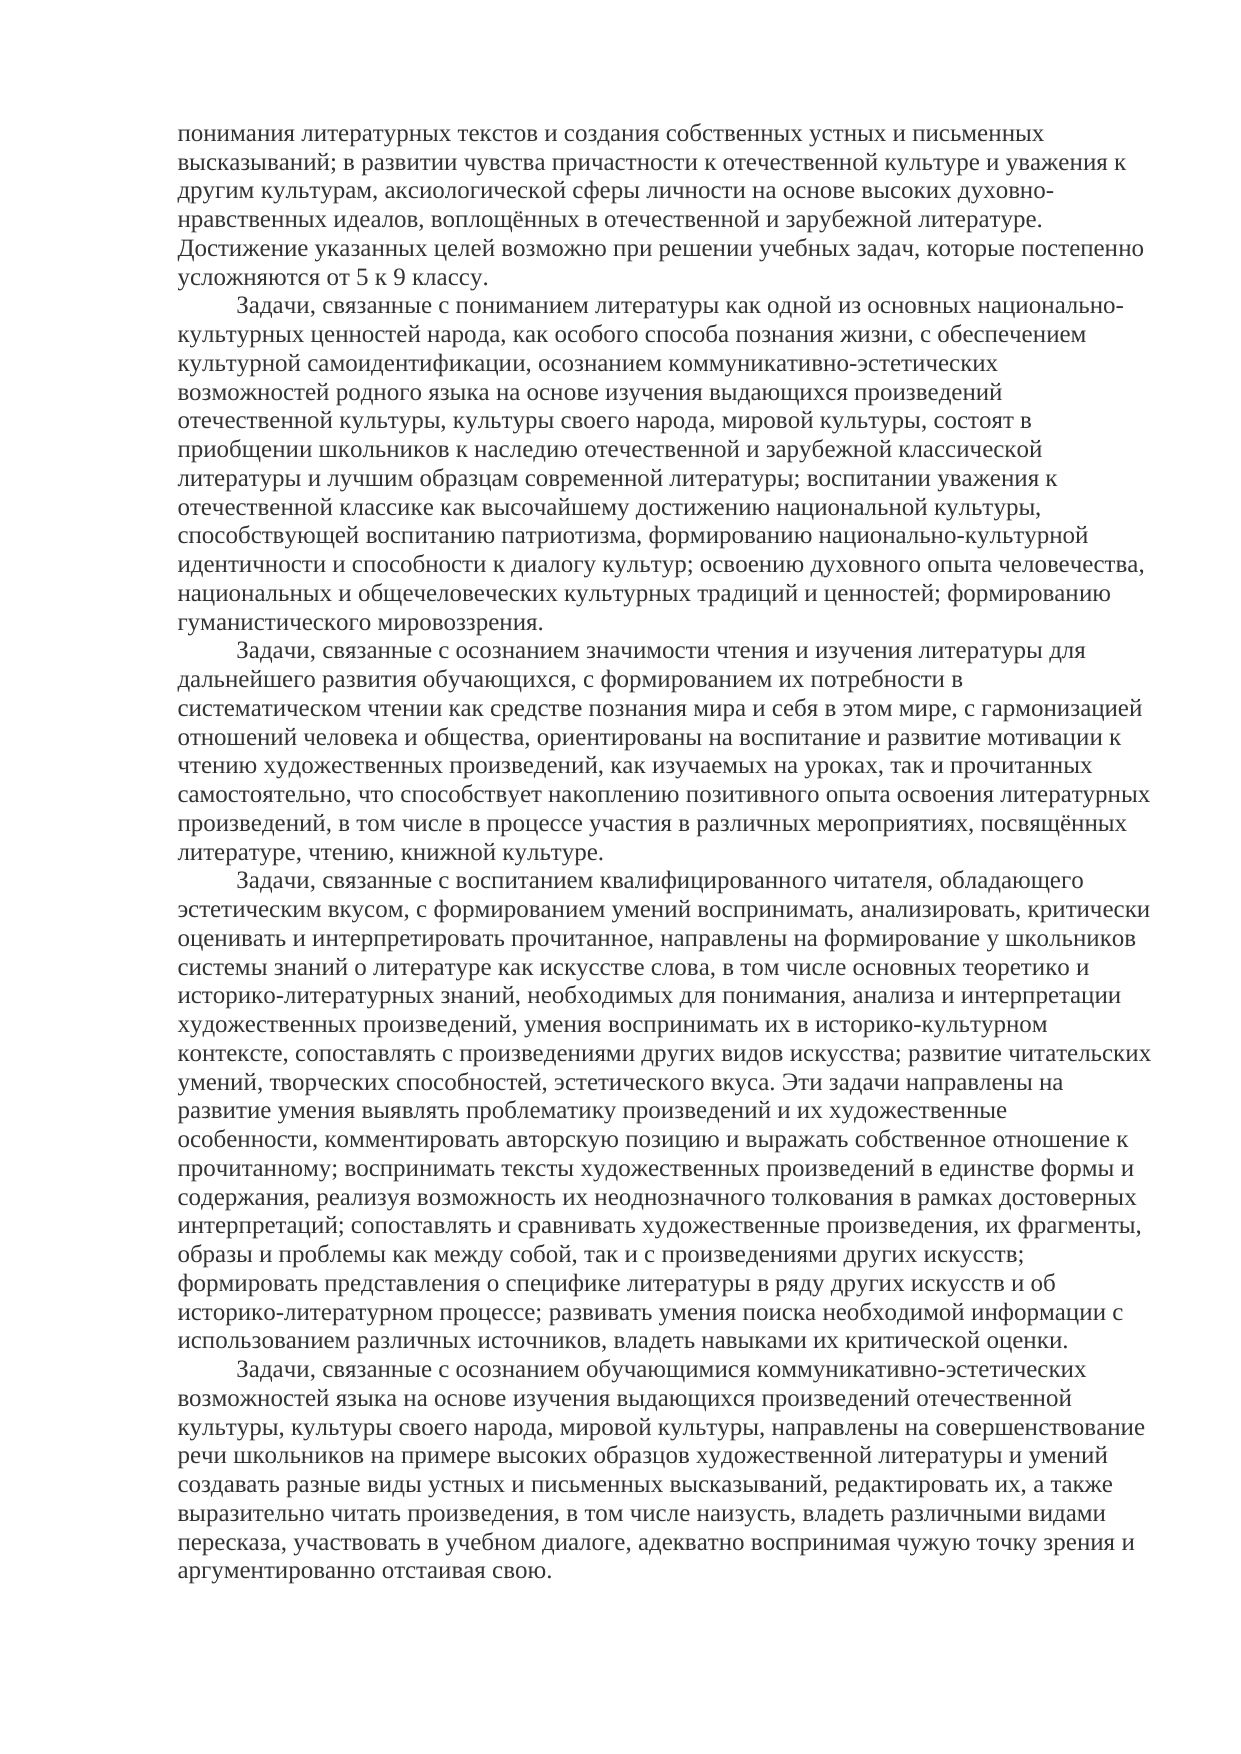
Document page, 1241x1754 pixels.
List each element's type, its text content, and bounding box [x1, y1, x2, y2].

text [177, 118, 1152, 291]
text Задачи, связанные с пониманием литературы как одной из основных национально-культурных ценностей народа, как особого способа познания жизни, с обеспечением культурной самоидентификации, осознанием коммуникативно-эстетических возможностей родного языка на основе изучения выдающихся произведений отечественной культуры, культуры своего народа, мировой культуры, состоят в приобщении школьников к наследию отечественной и зарубежной классической литературы и лучшим образцам современной литературы; воспитании уважения к отечественной классике как высочайшему достижению национальной культуры, способствующей воспитанию патриотизма, формированию национально-культурной идентичности и способности к диалогу культур; освоению духовного опыта человечества, национальных и общечеловеческих культурных традиций и ценностей; формированию гуманистического мировоззрения. [177, 291, 1152, 636]
text Задачи, связанные с воспитанием квалифицированного читателя, обладающего эстетическим вкусом, с формированием умений воспринимать, анализировать, критически оценивать и интерпретировать прочитанное, направлены на формирование у школьников системы знаний о литературе как искусстве слова, в том числе основных теоретико и историко-литературных знаний, необходимых для понимания, анализа и интерпретации художественных произведений, умения воспринимать их в историко-культурном контексте, сопоставлять с произведениями других видов искусства; развитие читательских умений, творческих способностей, эстетического вкуса. Эти задачи направлены на развитие умения выявлять проблематику произведений и их художественные особенности, комментировать авторскую позицию и выражать собственное отношение к прочитанному; воспринимать тексты художественных произведений в единстве формы и содержания, реализуя возможность их неоднозначного толкования в рамках достоверных интерпретаций; сопоставлять и сравнивать художественные произведения, их фрагменты, образы и проблемы как между собой, так и с произведениями других искусств; формировать представления о специфике литературы в ряду других искусств и об историко-литературном процессе; развивать умения поиска необходимой информации с использованием различных источников, владеть навыками их критической оценки. [177, 866, 1152, 1354]
text Задачи, связанные с осознанием значимости чтения и изучения литературы для дальнейшего развития обучающихся, с формированием их потребности в систематическом чтении как средстве познания мира и себя в этом мире, с гармонизацией отношений человека и общества, ориентированы на воспитание и развитие мотивации к чтению художественных произведений, как изучаемых на уроках, так и прочитанных самостоятельно, что способствует накоплению позитивного опыта освоения литературных произведений, в том числе в процессе участия в различных мероприятиях, посвящённых литературе, чтению, книжной культуре. [177, 636, 1152, 866]
text Задачи, связанные с осознанием обучающимися коммуникативно-эстетических возможностей языка на основе изучения выдающихся произведений отечественной культуры, культуры своего народа, мировой культуры, направлены на совершенствование речи школьников на примере высоких образцов художественной литературы и умений создавать разные виды устных и письменных высказываний, редактировать их, а также выразительно читать произведения, в том числе наизусть, владеть различными видами пересказа, участвовать в учебном диалоге, адекватно воспринимая чужую точку зрения и аргументированно отстаивая свою. [177, 1354, 1152, 1584]
